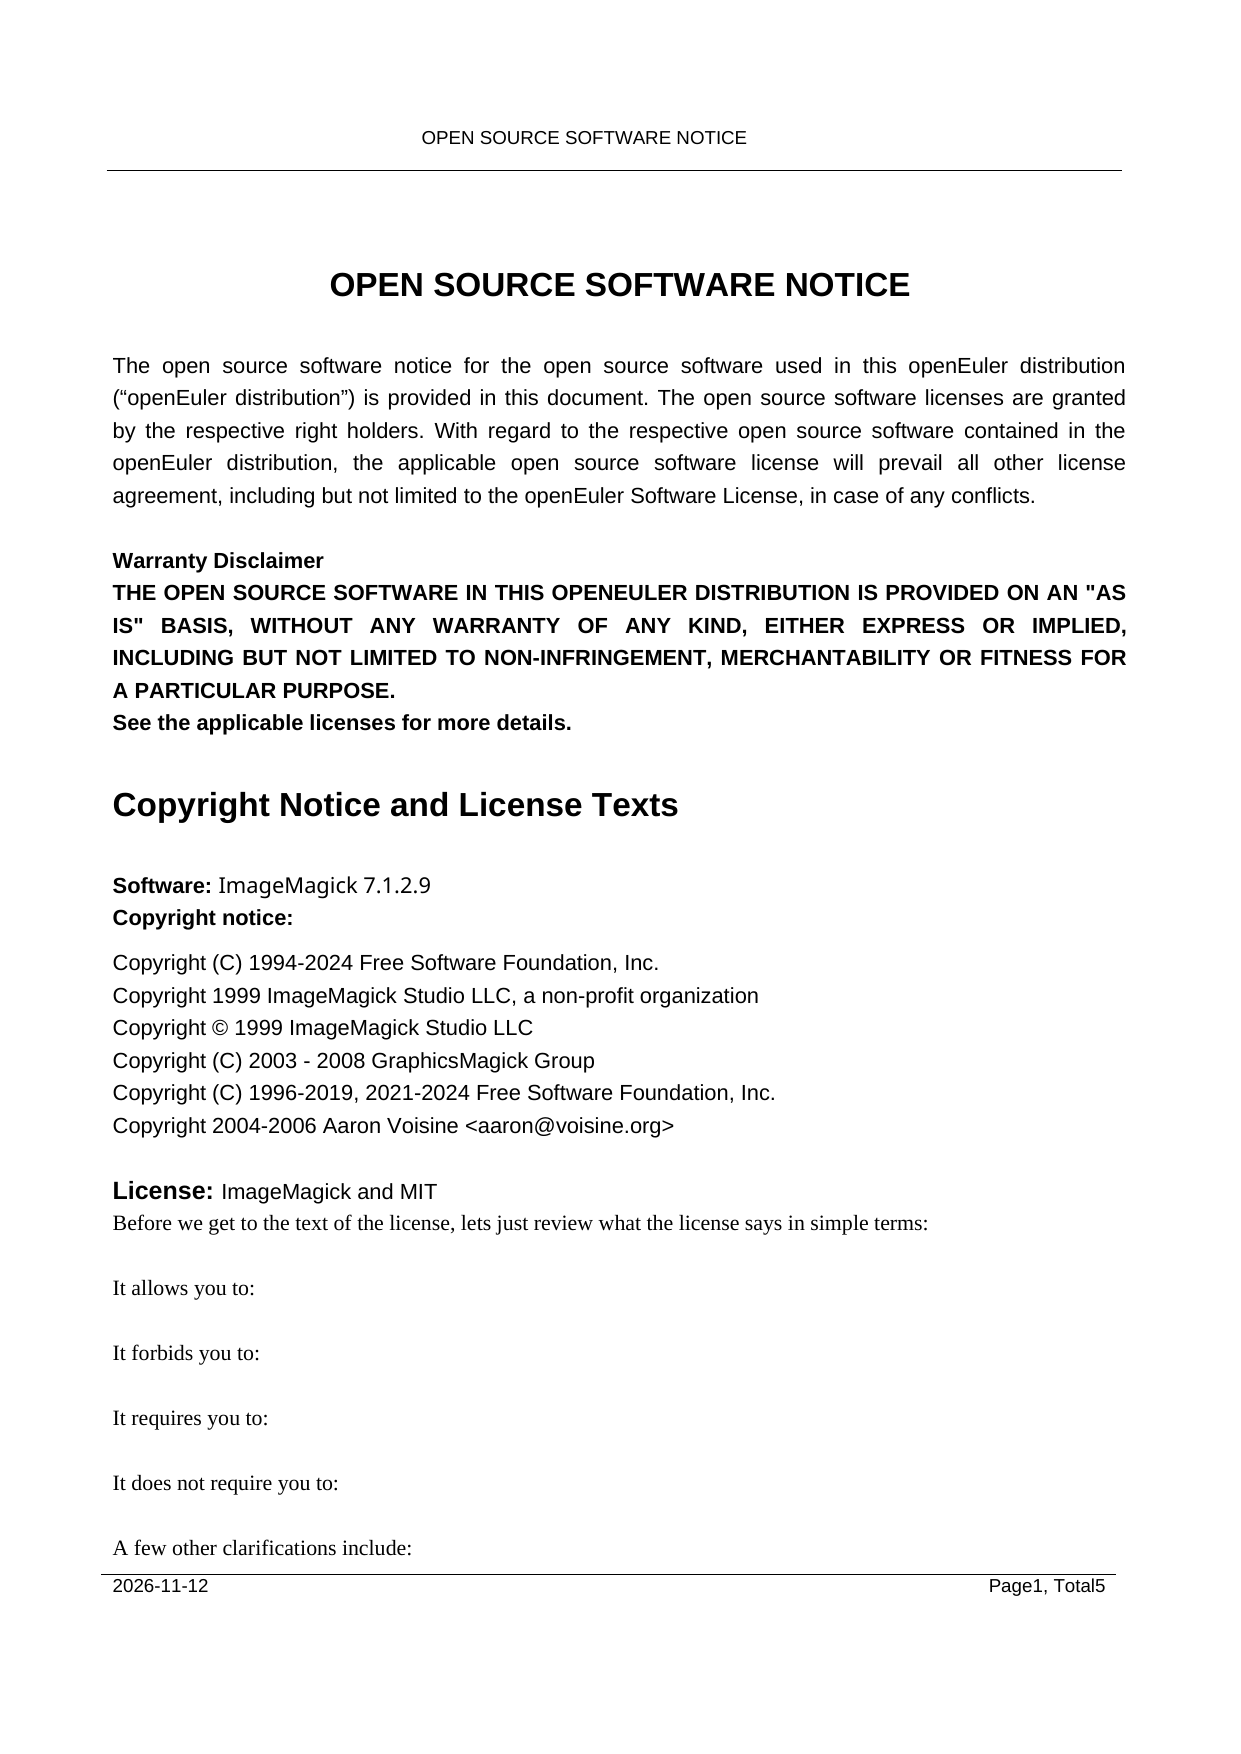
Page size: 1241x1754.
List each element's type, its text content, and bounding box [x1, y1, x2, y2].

text Warranty Disclaimer [112, 544, 1128, 576]
text License: ImageMagick and MIT [112, 1174, 1128, 1207]
title Software: ImageMagick 7.1.2.9 [112, 869, 1128, 901]
text Copyright (C) 1994-2024 Free Software Foundation, Inc. [112, 947, 1128, 979]
text Copyright Notice and License Texts [112, 771, 1128, 836]
text Copyright © 1999 ImageMagick Studio LLC [112, 1012, 1128, 1044]
text Copyright 2004-2006 Aaron Voisine <aaron@voisine.org> [112, 1109, 1128, 1142]
text The open source software notice for the open source software used in this openEuler distribution (“openEuler distribution”) is provided in this document. The open source software licenses are granted by the respective right holders. With regard to the respective open source software contained in the openEuler distribution, the applicable open source software license will prevail all other license agreement, including but not limited to the openEuler Software License, in case of any conflicts. [112, 349, 1128, 511]
text Copyright notice: [112, 901, 1128, 934]
text Copyright (C) 1996-2019, 2021-2024 Free Software Foundation, Inc. [112, 1077, 1128, 1109]
text Copyright 1999 ImageMagick Studio LLC, a non-profit organization [112, 979, 1128, 1012]
text Copyright (C) 2003 - 2008 GraphicsMagick Group [112, 1044, 1128, 1077]
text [112, 1207, 1128, 1564]
text OPEN SOURCE SOFTWARE NOTICE [112, 251, 1128, 316]
text THE OPEN SOURCE SOFTWARE IN THIS OPENEULER DISTRIBUTION IS PROVIDED ON AN "AS IS" BASIS, WITHOUT ANY WARRANTY OF ANY KIND, EITHER EXPRESS OR IMPLIED, INCLUDING BUT NOT LIMITED TO NON-INFRINGEMENT, MERCHANTABILITY OR FITNESS FOR A PARTICULAR PURPOSE. See the applicable licenses for more details. [112, 576, 1128, 739]
